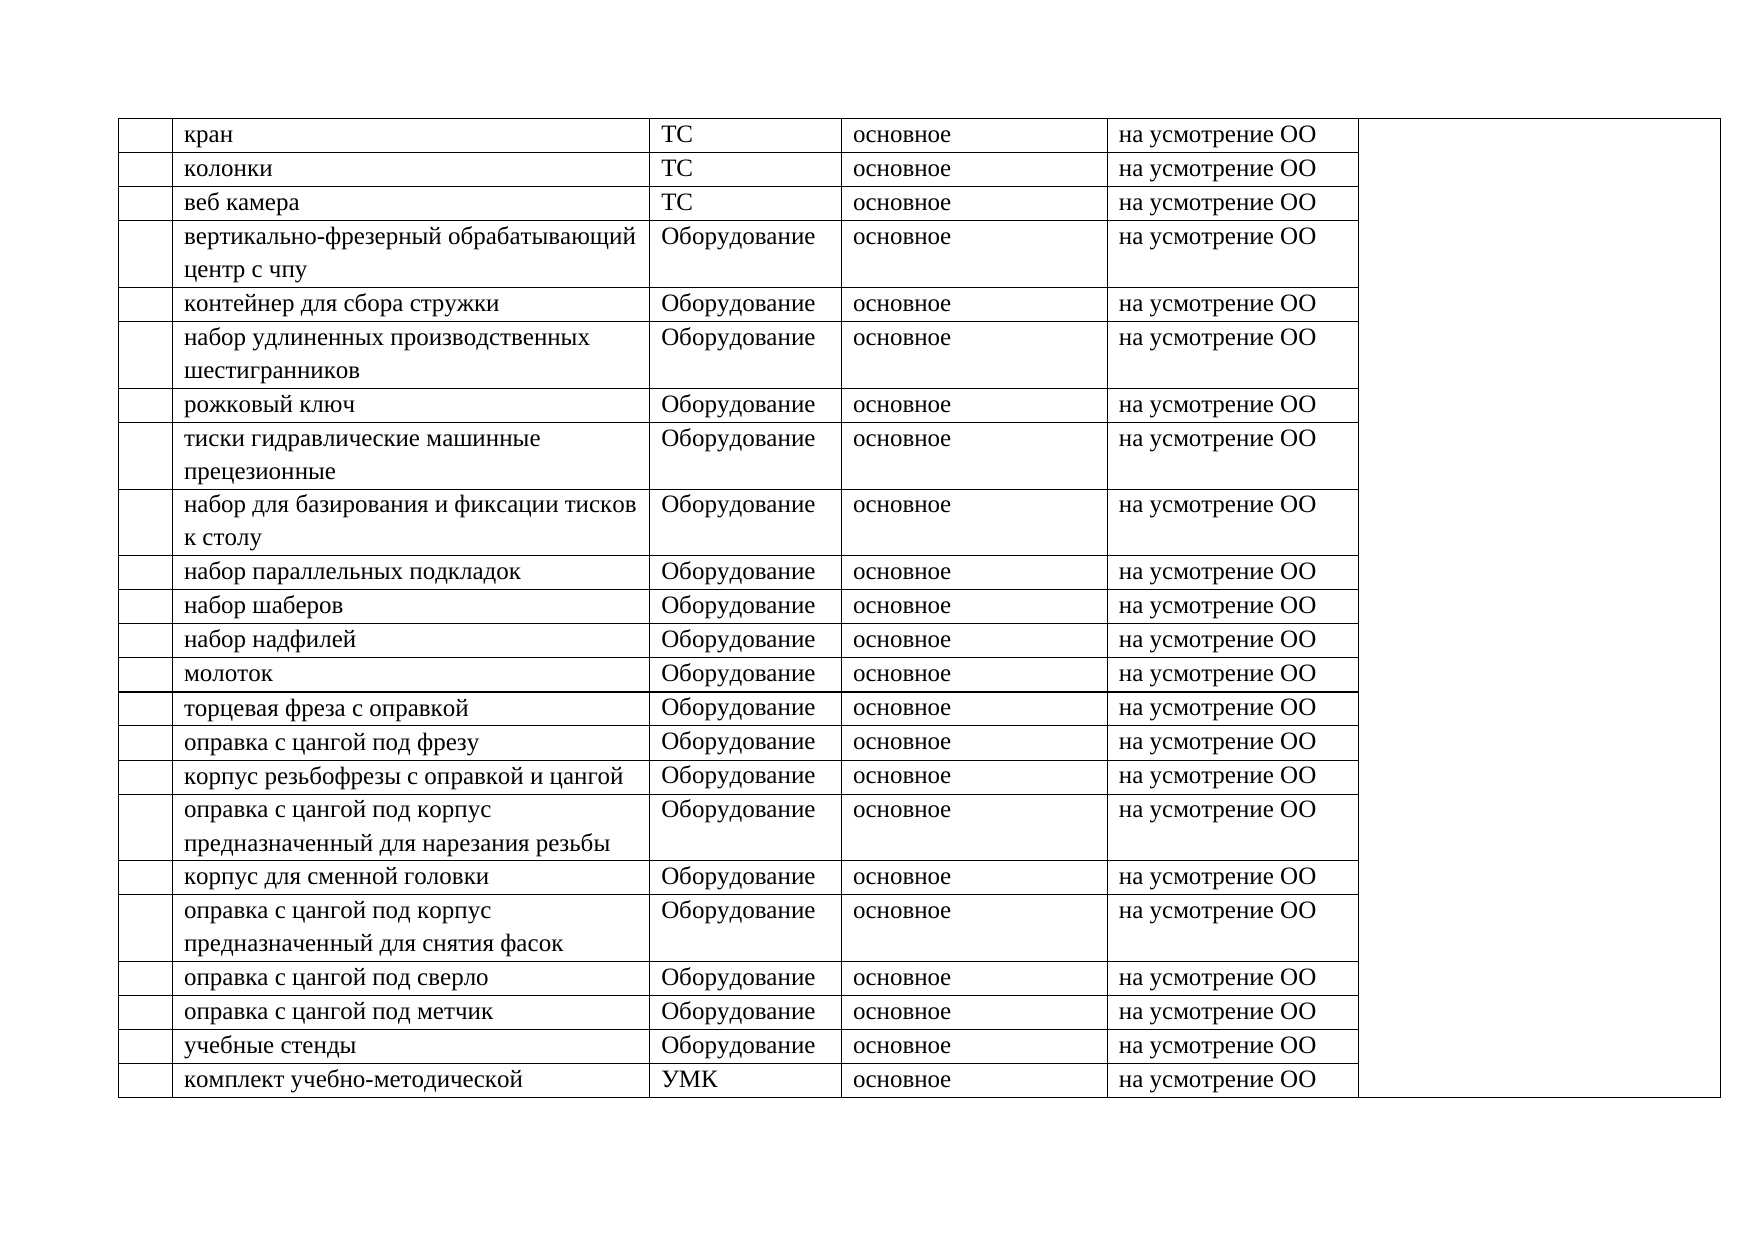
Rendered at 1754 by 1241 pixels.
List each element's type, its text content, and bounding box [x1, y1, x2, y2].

table_cell [119, 423, 172, 488]
table_cell основное [842, 153, 1107, 186]
table_cell [119, 1030, 172, 1063]
table_cell на усмотрение ОО [1108, 861, 1358, 894]
table_cell корпус для сменной головки [173, 861, 649, 894]
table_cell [173, 1064, 649, 1097]
table_cell на усмотрение ОО [1108, 389, 1358, 422]
table_cell вертикально-фрезерный обрабатывающий центр с чпу [173, 221, 649, 287]
table_cell набор для базирования и фиксации тисков к столу [173, 490, 649, 555]
table_cell [119, 187, 172, 220]
table_cell Оборудование [650, 761, 841, 793]
table_cell колонки [173, 153, 649, 186]
table_cell на усмотрение ОО [1108, 761, 1358, 793]
table_cell набор надфилей [173, 624, 649, 657]
table_cell контейнер для сбора стружки [173, 288, 649, 321]
table_cell [119, 119, 172, 152]
table_cell на усмотрение ОО [1108, 423, 1358, 488]
table_cell [119, 556, 172, 589]
table_cell основное [842, 761, 1107, 793]
table_cell [119, 389, 172, 422]
table_cell Оборудование [650, 996, 841, 1029]
table_cell торцевая фреза с оправкой [173, 693, 649, 725]
table_cell [119, 795, 172, 860]
table_cell кран [173, 119, 649, 152]
table_cell основное [842, 795, 1107, 860]
table_cell на усмотрение ОО [1108, 895, 1358, 961]
table_cell на усмотрение ОО [1108, 658, 1358, 691]
table_cell на усмотрение ОО [1108, 490, 1358, 555]
table_cell основное [842, 1064, 1107, 1097]
table_cell Оборудование [650, 693, 841, 725]
table_cell Оборудование [650, 624, 841, 657]
table_cell основное [842, 490, 1107, 555]
table_cell основное [842, 389, 1107, 422]
table_cell набор удлиненных производственных шестигранников [173, 322, 649, 388]
table_cell [119, 658, 172, 691]
table_cell оправка с цангой под корпус предназначенный для снятия фасок [173, 895, 649, 961]
table_cell на усмотрение ОО [1108, 119, 1358, 152]
table_cell тиски гидравлические машинные прецезионные [173, 423, 649, 488]
table_cell оправка с цангой под корпус предназначенный для нарезания резьбы [173, 795, 649, 860]
table_cell основное [842, 187, 1107, 220]
table_cell [119, 1064, 172, 1097]
table_cell основное [842, 423, 1107, 488]
table_cell [119, 693, 172, 725]
table_cell учебные стенды [173, 1030, 649, 1063]
table_cell Оборудование [650, 962, 841, 995]
table_cell на усмотрение ОО [1108, 590, 1358, 623]
table_cell на усмотрение ОО [1108, 962, 1358, 995]
table_cell УМК [650, 1064, 841, 1097]
table_cell веб камера [173, 187, 649, 220]
table_cell Оборудование [650, 590, 841, 623]
table_cell [119, 726, 172, 759]
table_cell [119, 153, 172, 186]
table_cell Оборудование [650, 288, 841, 321]
table_cell [119, 895, 172, 961]
table_cell основное [842, 693, 1107, 725]
table_cell основное [842, 624, 1107, 657]
table_cell Оборудование [650, 895, 841, 961]
table_cell Оборудование [650, 490, 841, 555]
table_cell ТС [650, 119, 841, 152]
table_cell [119, 624, 172, 657]
table_cell Оборудование [650, 1030, 841, 1063]
table_cell основное [842, 895, 1107, 961]
table_cell на усмотрение ОО [1108, 1030, 1358, 1063]
table_cell Оборудование [650, 795, 841, 860]
table_cell [119, 490, 172, 555]
table_cell корпус резьбофрезы с оправкой и цангой [173, 761, 649, 793]
table_cell основное [842, 288, 1107, 321]
table_cell набор параллельных подкладок [173, 556, 649, 589]
table_cell на усмотрение ОО [1108, 693, 1358, 725]
table_cell ТС [650, 187, 841, 220]
table_cell основное [842, 556, 1107, 589]
table_cell ТС [650, 153, 841, 186]
table_cell рожковый ключ [173, 389, 649, 422]
table_cell [119, 322, 172, 388]
table_cell на усмотрение ОО [1108, 624, 1358, 657]
table_cell оправка с цангой под метчик [173, 996, 649, 1029]
table_cell [119, 288, 172, 321]
table_cell молоток [173, 658, 649, 691]
table_cell Оборудование [650, 322, 841, 388]
table_cell Оборудование [650, 658, 841, 691]
table_cell основное [842, 726, 1107, 759]
table_cell основное [842, 962, 1107, 995]
table_cell на усмотрение ОО [1108, 795, 1358, 860]
table_cell на усмотрение ОО [1108, 322, 1358, 388]
table_cell основное [842, 322, 1107, 388]
table_cell [119, 761, 172, 793]
table_cell основное [842, 1030, 1107, 1063]
table_cell Оборудование [650, 861, 841, 894]
table_cell основное [842, 590, 1107, 623]
table_cell на усмотрение ОО [1108, 187, 1358, 220]
table_cell на усмотрение ОО [1108, 221, 1358, 287]
table_cell Оборудование [650, 556, 841, 589]
table_cell на усмотрение ОО [1108, 153, 1358, 186]
table_cell [119, 996, 172, 1029]
table_cell набор шаберов [173, 590, 649, 623]
table_cell оправка с цангой под сверло [173, 962, 649, 995]
table_cell [119, 590, 172, 623]
table_cell Оборудование [650, 423, 841, 488]
table_cell основное [842, 658, 1107, 691]
table_cell на усмотрение ОО [1108, 996, 1358, 1029]
table_cell Оборудование [650, 726, 841, 759]
table_cell [119, 962, 172, 995]
table_cell основное [842, 221, 1107, 287]
table_cell Оборудование [650, 389, 841, 422]
table_cell на усмотрение ОО [1108, 556, 1358, 589]
table_cell [119, 861, 172, 894]
table_cell на усмотрение ОО [1108, 1064, 1358, 1097]
table_cell основное [842, 861, 1107, 894]
table_cell [119, 221, 172, 287]
table_cell на усмотрение ОО [1108, 288, 1358, 321]
table_cell основное [842, 996, 1107, 1029]
table_cell основное [842, 119, 1107, 152]
table_cell оправка с цангой под фрезу [173, 726, 649, 759]
table_cell на усмотрение ОО [1108, 726, 1358, 759]
table_cell Оборудование [650, 221, 841, 287]
